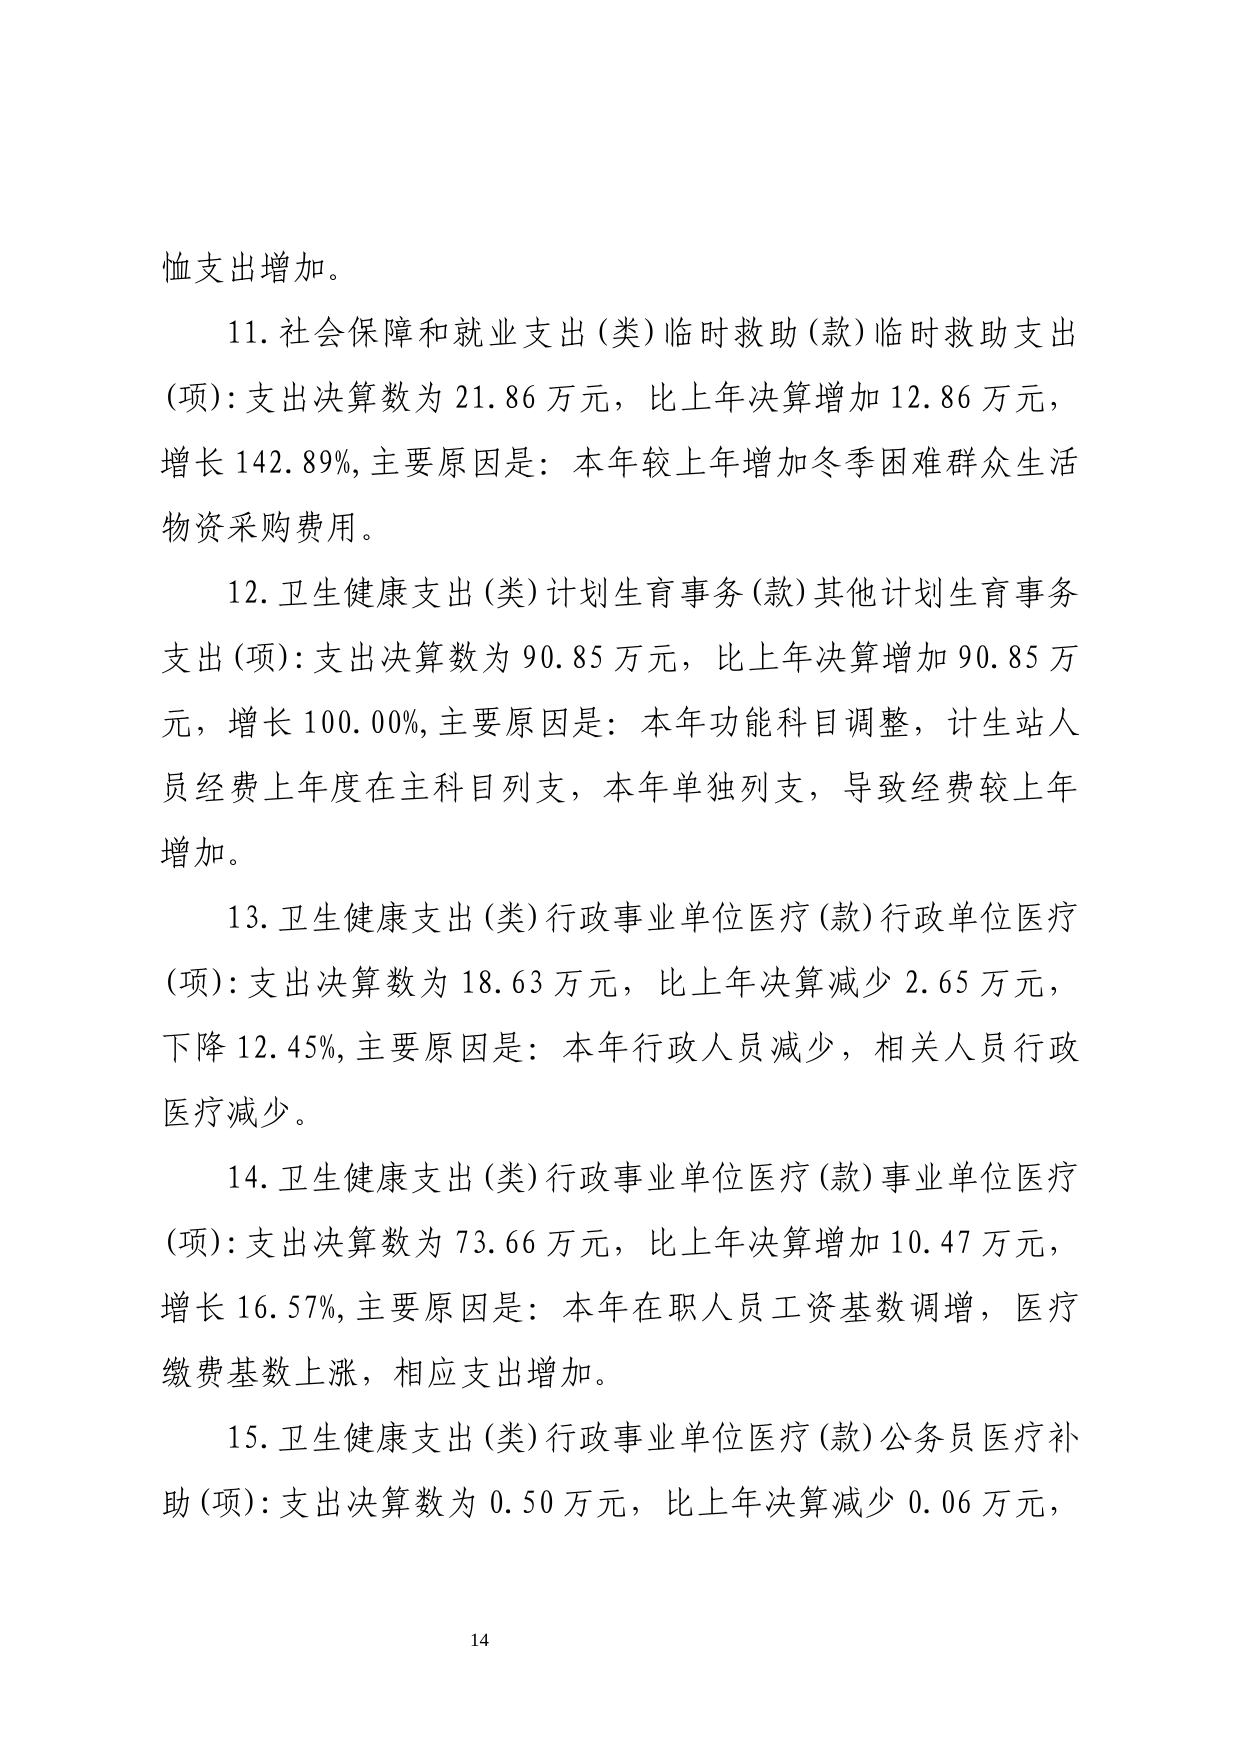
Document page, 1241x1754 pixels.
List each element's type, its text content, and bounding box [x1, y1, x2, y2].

text 11.社会保障和就业支出(类)临时救助(款)临时救助支出(项):支出决算数为21.86万元，比上年决算增加12.86万元，增长142.89%,主要原因是：本年较上年增加冬季困难群众生活物资采购费用。 [159, 298, 1081, 558]
text 12.卫生健康支出(类)计划生育事务(款)其他计划生育事务支出(项):支出决算数为90.85万元，比上年决算增加90.85万元，增长100.00%,主要原因是：本年功能科目调整，计生站人员经费上年度在主科目列支，本年单独列支，导致经费较上年增加。 [159, 558, 1081, 883]
text 13.卫生健康支出(类)行政事业单位医疗(款)行政单位医疗(项):支出决算数为18.63万元，比上年决算减少2.65万元，下降12.45%,主要原因是：本年行政人员减少，相关人员行政医疗减少。 [159, 883, 1081, 1143]
text 14.卫生健康支出(类)行政事业单位医疗(款)事业单位医疗(项):支出决算数为73.66万元，比上年决算增加10.47万元，增长16.57%,主要原因是：本年在职人员工资基数调增，医疗缴费基数上涨，相应支出增加。 [159, 1143, 1081, 1403]
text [159, 233, 1081, 298]
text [159, 1403, 1081, 1533]
